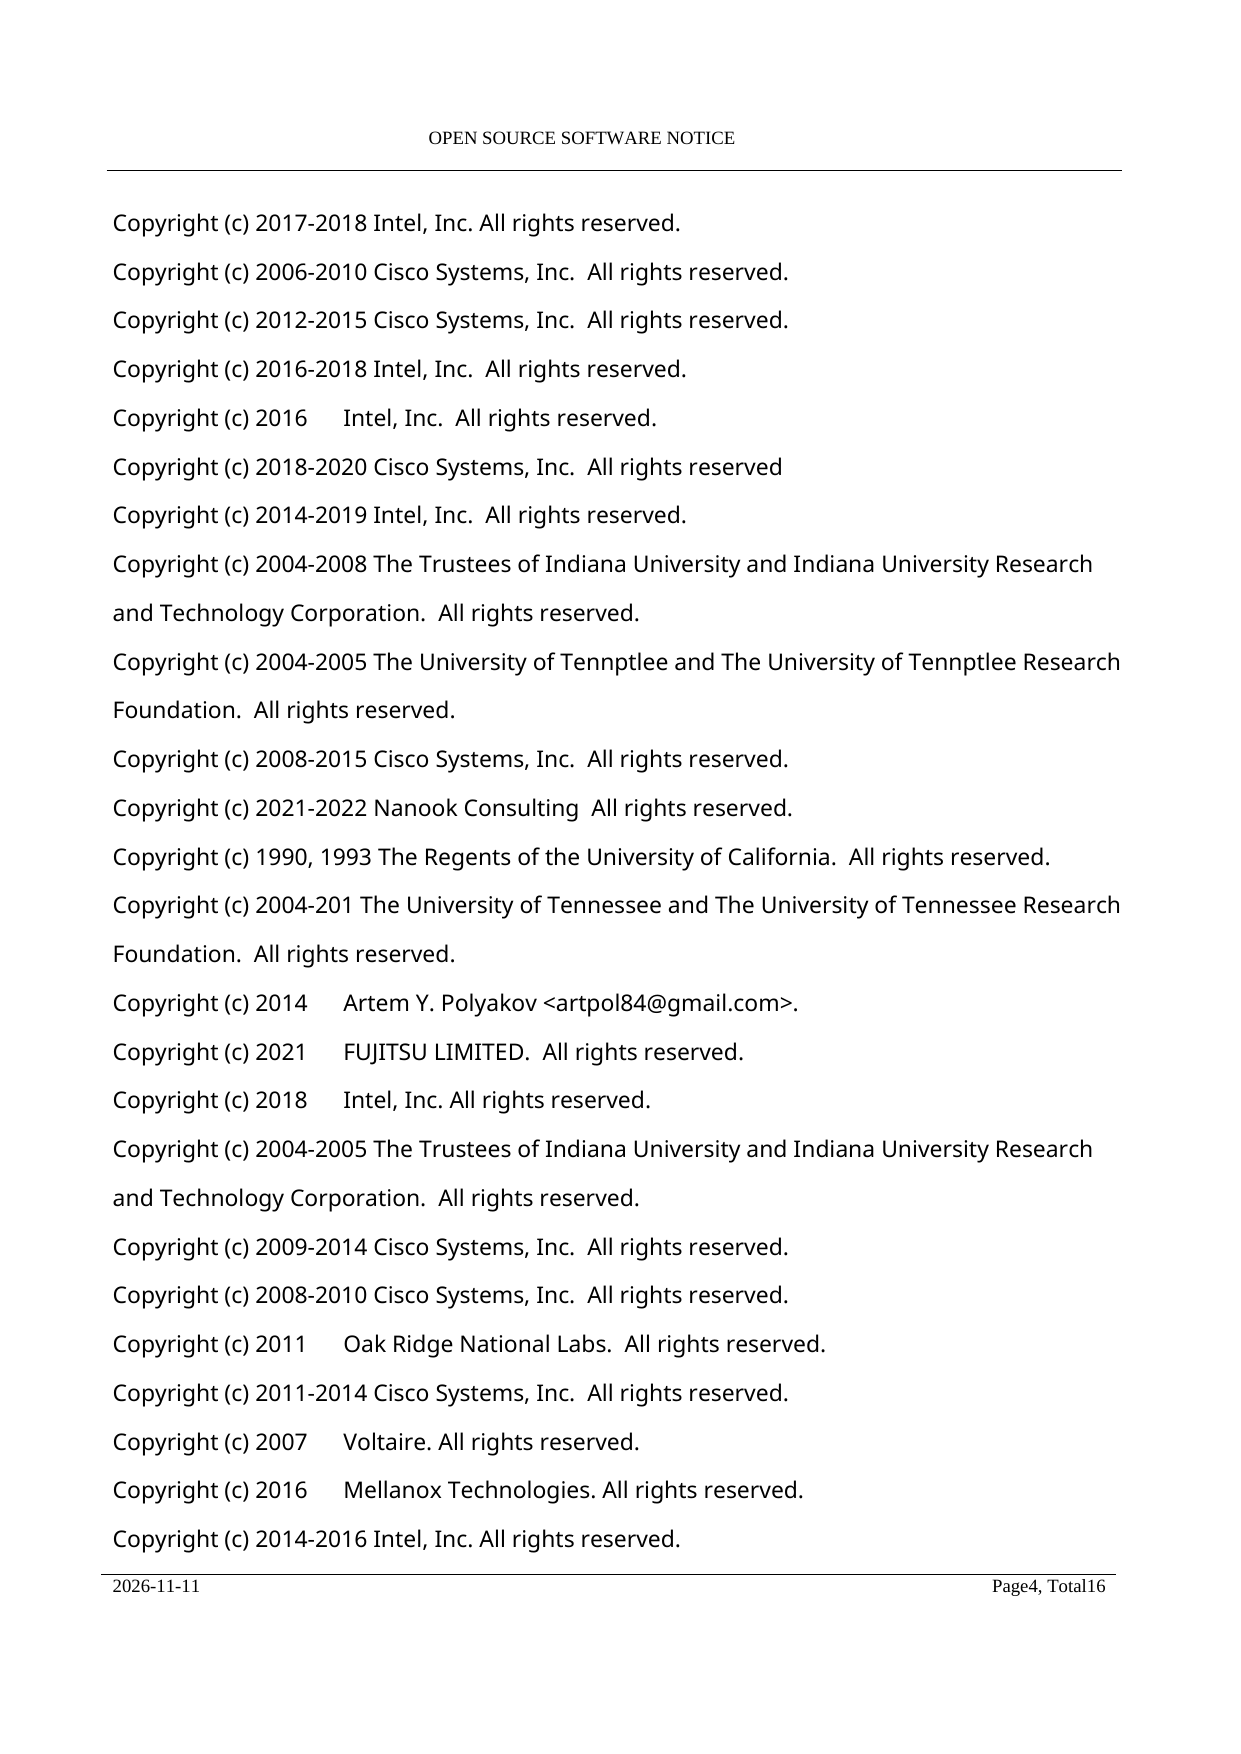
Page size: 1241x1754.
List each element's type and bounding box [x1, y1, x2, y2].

text [112, 206, 1128, 1555]
